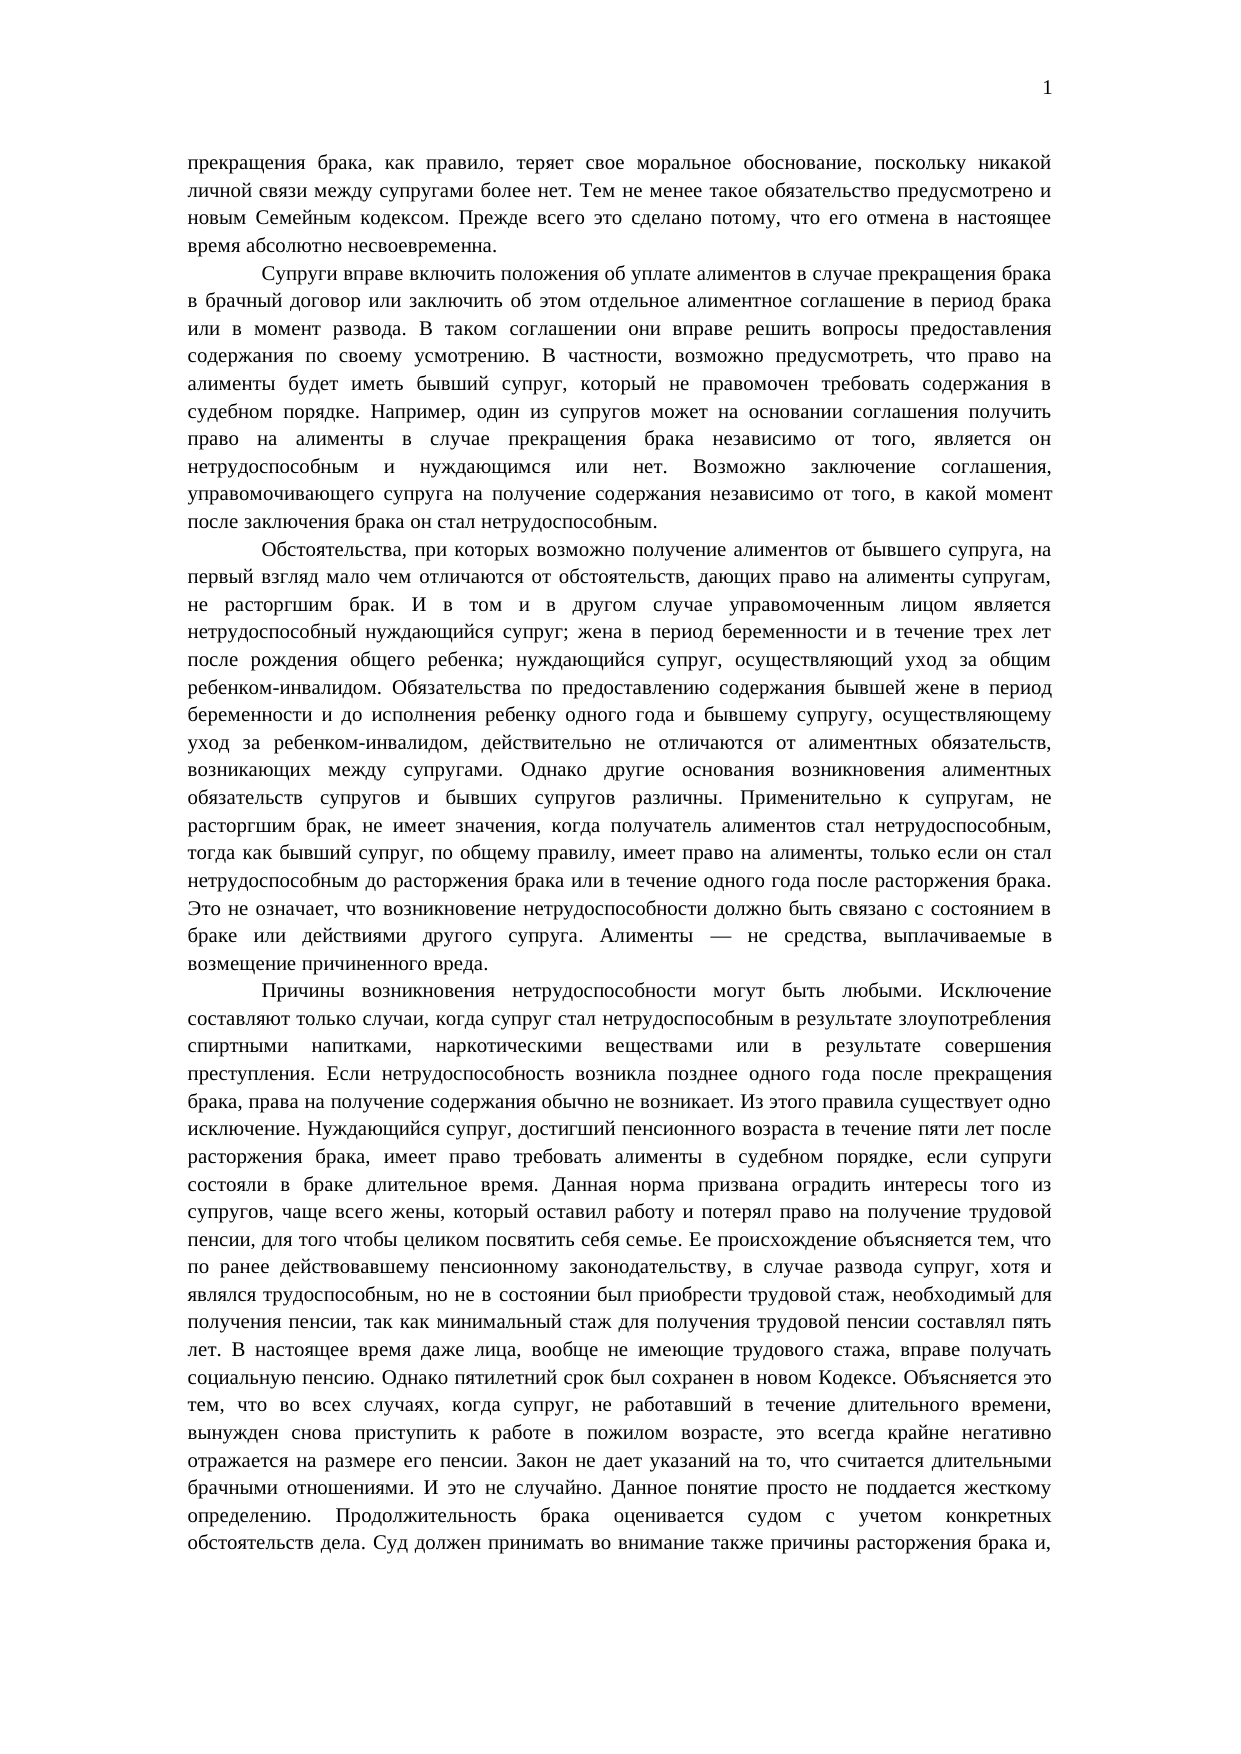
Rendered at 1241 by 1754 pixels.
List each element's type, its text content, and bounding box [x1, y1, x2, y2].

text Супруги вправе включить положения об уплате алиментов в случае прекращения брака в брачный договор или заключить об этом отдельное алиментное соглашение в период брака или в момент развода. В таком соглашении они вправе решить вопросы предоставления содержания по своему усмотрению. В частности, возможно предусмотреть, что право на алименты будет иметь бывший супруг, который не правомочен требовать содержания в судебном порядке. Например, один из супругов может на основании соглашения получить право на алименты в случае прекращения брака независимо от того, является он нетрудоспособным и нуждающимся или нет. Возможно заключение соглашения, управомочивающего супруга на получение содержания независимо от того, в какой момент после заключения брака он стал нетрудоспособным. [187, 260, 1053, 533]
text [187, 978, 1053, 1554]
text Обстоятельства, при которых возможно получение алиментов от бывшего супруга, на первый взгляд мало чем отличаются от обстоятельств, дающих право на алименты супругам, не расторгшим брак. И в том и в другом случае управомоченным лицом является нетрудоспособный нуждающийся супруг; жена в период беременности и в течение трех лет после рождения общего ребенка; нуждающийся супруг, осуществляющий уход за общим ребенком-инвалидом. Обязательства по предоставлению содержания бывшей жене в период беременности и до исполнения ребенку одного года и бывшему супругу, осуществляющему уход за ребенком-инвалидом, действительно не отличаются от алиментных обязательств, возникающих между супругами. Однако другие основания возникновения алиментных обязательств супругов и бывших супругов различны. Применительно к супругам, не расторгшим брак, не имеет значения, когда получатель алиментов стал нетрудоспособным, тогда как бывший супруг, по общему правилу, имеет право на алименты, только если он стал нетрудоспособным до расторжения брака или в течение одного года после расторжения брака. Это не означает, что возникновение нетрудоспособности должно быть связано с состоянием в браке или действиями другого супруга. Алименты — не средства, выплачиваемые в возмещение причиненного вреда. [187, 536, 1053, 974]
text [187, 150, 1053, 257]
